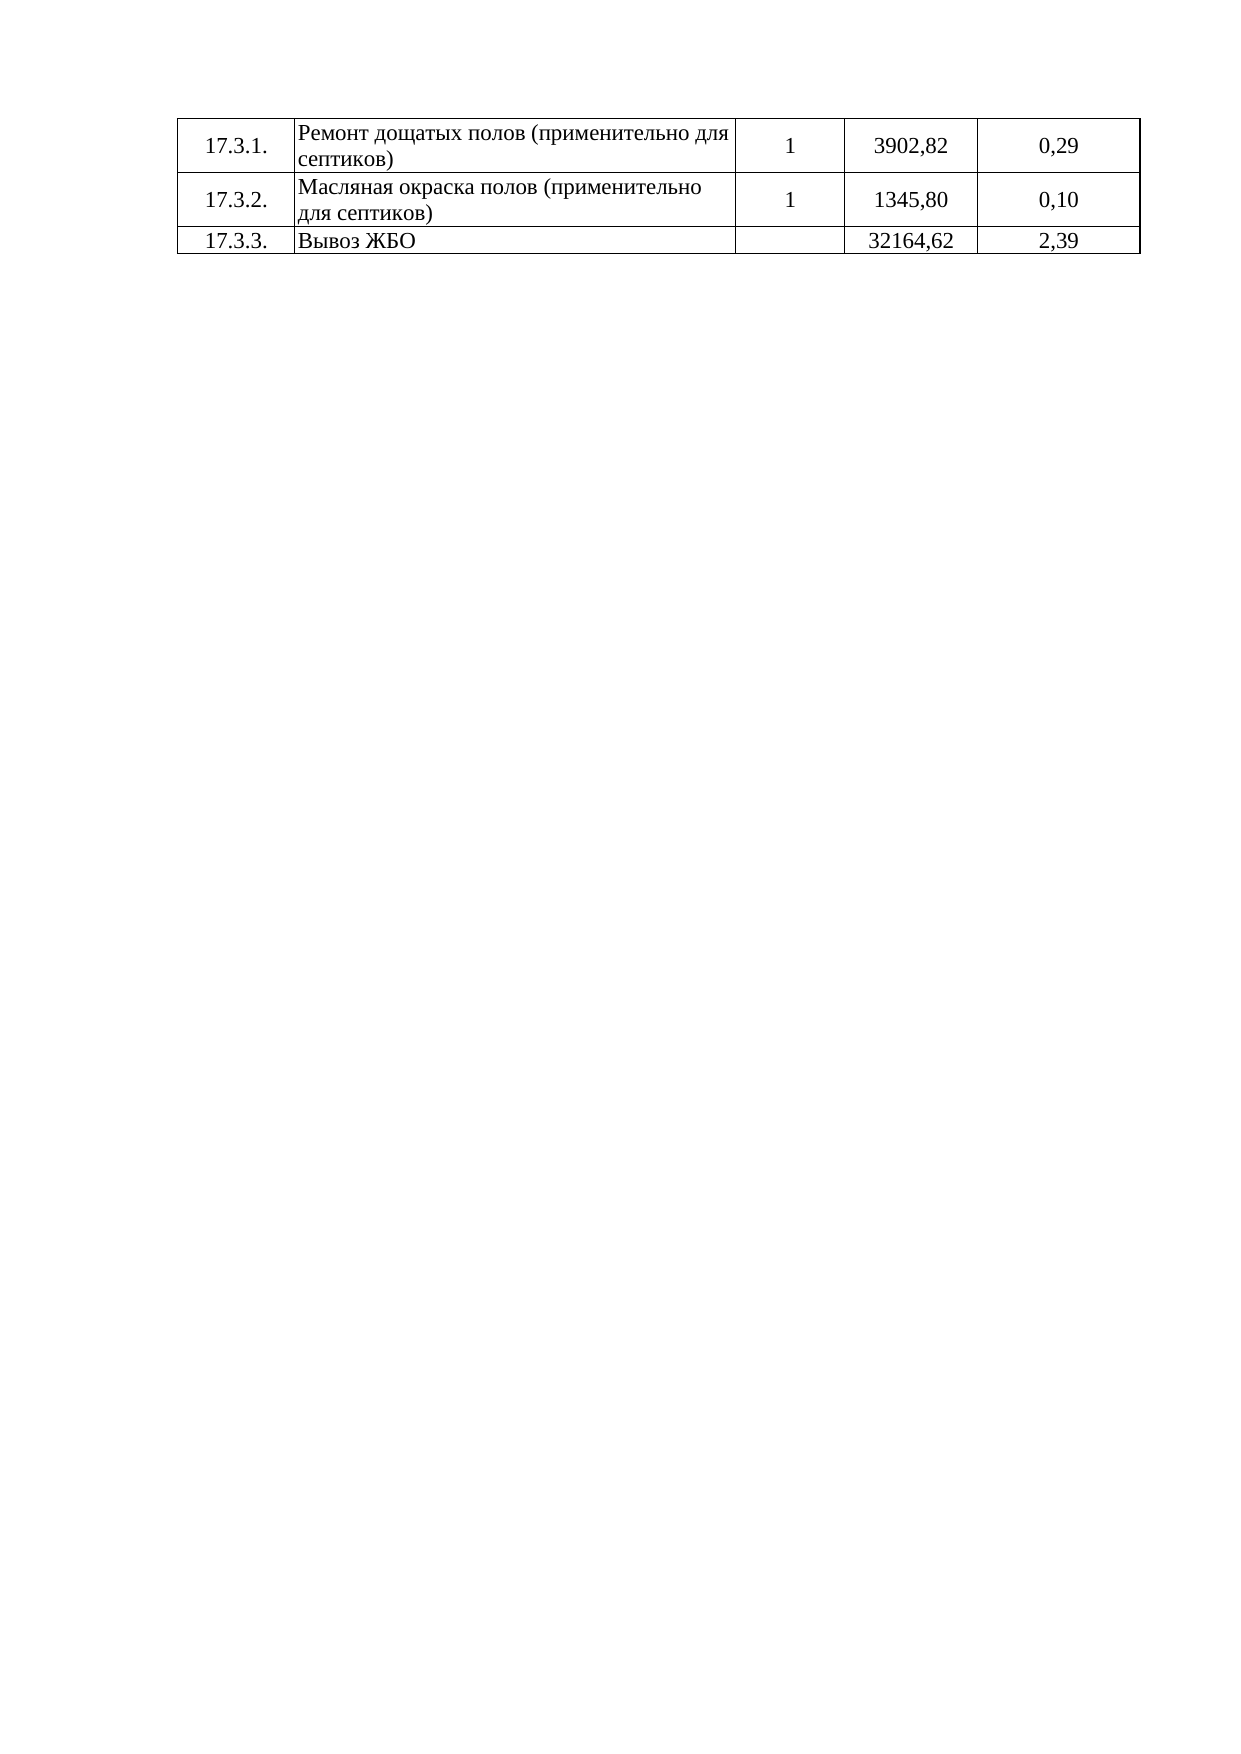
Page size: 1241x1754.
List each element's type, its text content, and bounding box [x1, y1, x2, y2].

table_cell 32164,62 [845, 227, 977, 253]
table_cell 1 [736, 173, 844, 226]
table_cell 17.3.1. [178, 119, 294, 172]
table_cell [736, 227, 844, 253]
table_cell 0,10 [978, 173, 1139, 226]
table_cell Масляная окраска полов (применительно для септиков) [295, 173, 735, 226]
table_cell 2,39 [978, 227, 1139, 253]
table_cell 3902,82 [845, 119, 977, 172]
table_cell Ремонт дощатых полов (применительно для септиков) [295, 119, 735, 172]
table_cell 17.3.3. [178, 227, 294, 253]
table_cell Вывоз ЖБО [295, 227, 735, 253]
table_cell 1 [736, 119, 844, 172]
table_cell 1345,80 [845, 173, 977, 226]
table_cell 0,29 [978, 119, 1139, 172]
table_cell 17.3.2. [178, 173, 294, 226]
